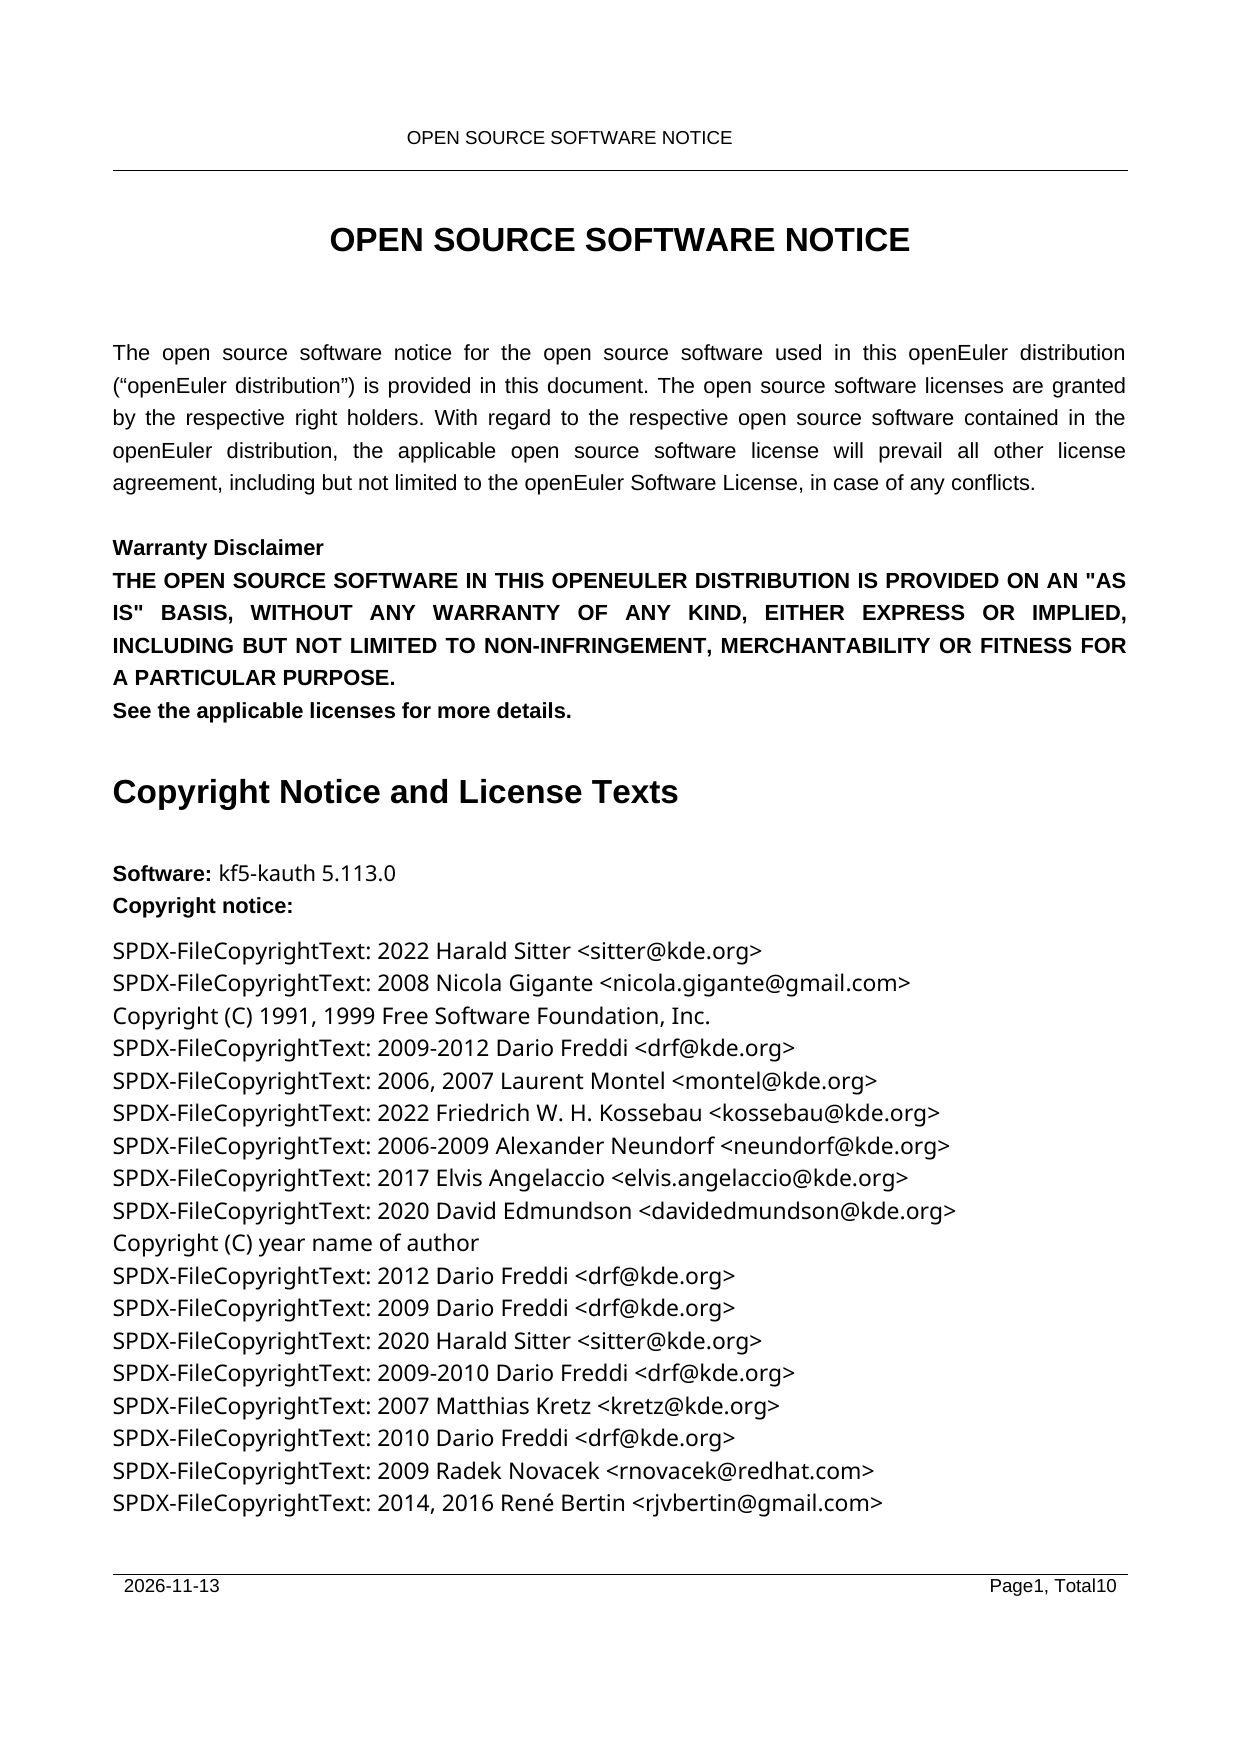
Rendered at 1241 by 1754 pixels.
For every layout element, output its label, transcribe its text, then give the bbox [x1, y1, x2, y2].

text Copyright notice: [112, 889, 1128, 921]
text SPDX-FileCopyrightText: 2022 Harald Sitter <sitter@kde.org> SPDX-FileCopyrightText: 2008 Nicola Gigante <nicola.gigante@gmail.com> Copyright (C) 1991, 1999 Free Software Foundation, Inc. SPDX-FileCopyrightText: 2009-2012 Dario Freddi <drf@kde.org> SPDX-FileCopyrightText: 2006, 2007 Laurent Montel <montel@kde.org> SPDX-FileCopyrightText: 2022 Friedrich W. H. Kossebau <kossebau@kde.org> SPDX-FileCopyrightText: 2006-2009 Alexander Neundorf <neundorf@kde.org> SPDX-FileCopyrightText: 2017 Elvis Angelaccio <elvis.angelaccio@kde.org> SPDX-FileCopyrightText: 2020 David Edmundson <davidedmundson@kde.org> Copyright (C) year name of author SPDX-FileCopyrightText: 2012 Dario Freddi <drf@kde.org> SPDX-FileCopyrightText: 2009 Dario Freddi <drf@kde.org> SPDX-FileCopyrightText: 2020 Harald Sitter <sitter@kde.org> SPDX-FileCopyrightText: 2009-2010 Dario Freddi <drf@kde.org> SPDX-FileCopyrightText: 2007 Matthias Kretz <kretz@kde.org> SPDX-FileCopyrightText: 2010 Dario Freddi <drf@kde.org> SPDX-FileCopyrightText: 2009 Radek Novacek <rnovacek@redhat.com> SPDX-FileCopyrightText: 2014, 2016 René Bertin <rjvbertin@gmail.com> [112, 934, 1128, 1551]
text Warranty Disclaimer [112, 531, 1128, 564]
title Software: kf5-kauth 5.113.0 [112, 856, 1128, 889]
text Copyright Notice and License Texts [112, 759, 1128, 824]
text OPEN SOURCE SOFTWARE NOTICE [112, 206, 1128, 271]
text THE OPEN SOURCE SOFTWARE IN THIS OPENEULER DISTRIBUTION IS PROVIDED ON AN "AS IS" BASIS, WITHOUT ANY WARRANTY OF ANY KIND, EITHER EXPRESS OR IMPLIED, INCLUDING BUT NOT LIMITED TO NON-INFRINGEMENT, MERCHANTABILITY OR FITNESS FOR A PARTICULAR PURPOSE. See the applicable licenses for more details. [112, 564, 1128, 726]
text The open source software notice for the open source software used in this openEuler distribution (“openEuler distribution”) is provided in this document. The open source software licenses are granted by the respective right holders. With regard to the respective open source software contained in the openEuler distribution, the applicable open source software license will prevail all other license agreement, including but not limited to the openEuler Software License, in case of any conflicts. [112, 336, 1128, 499]
